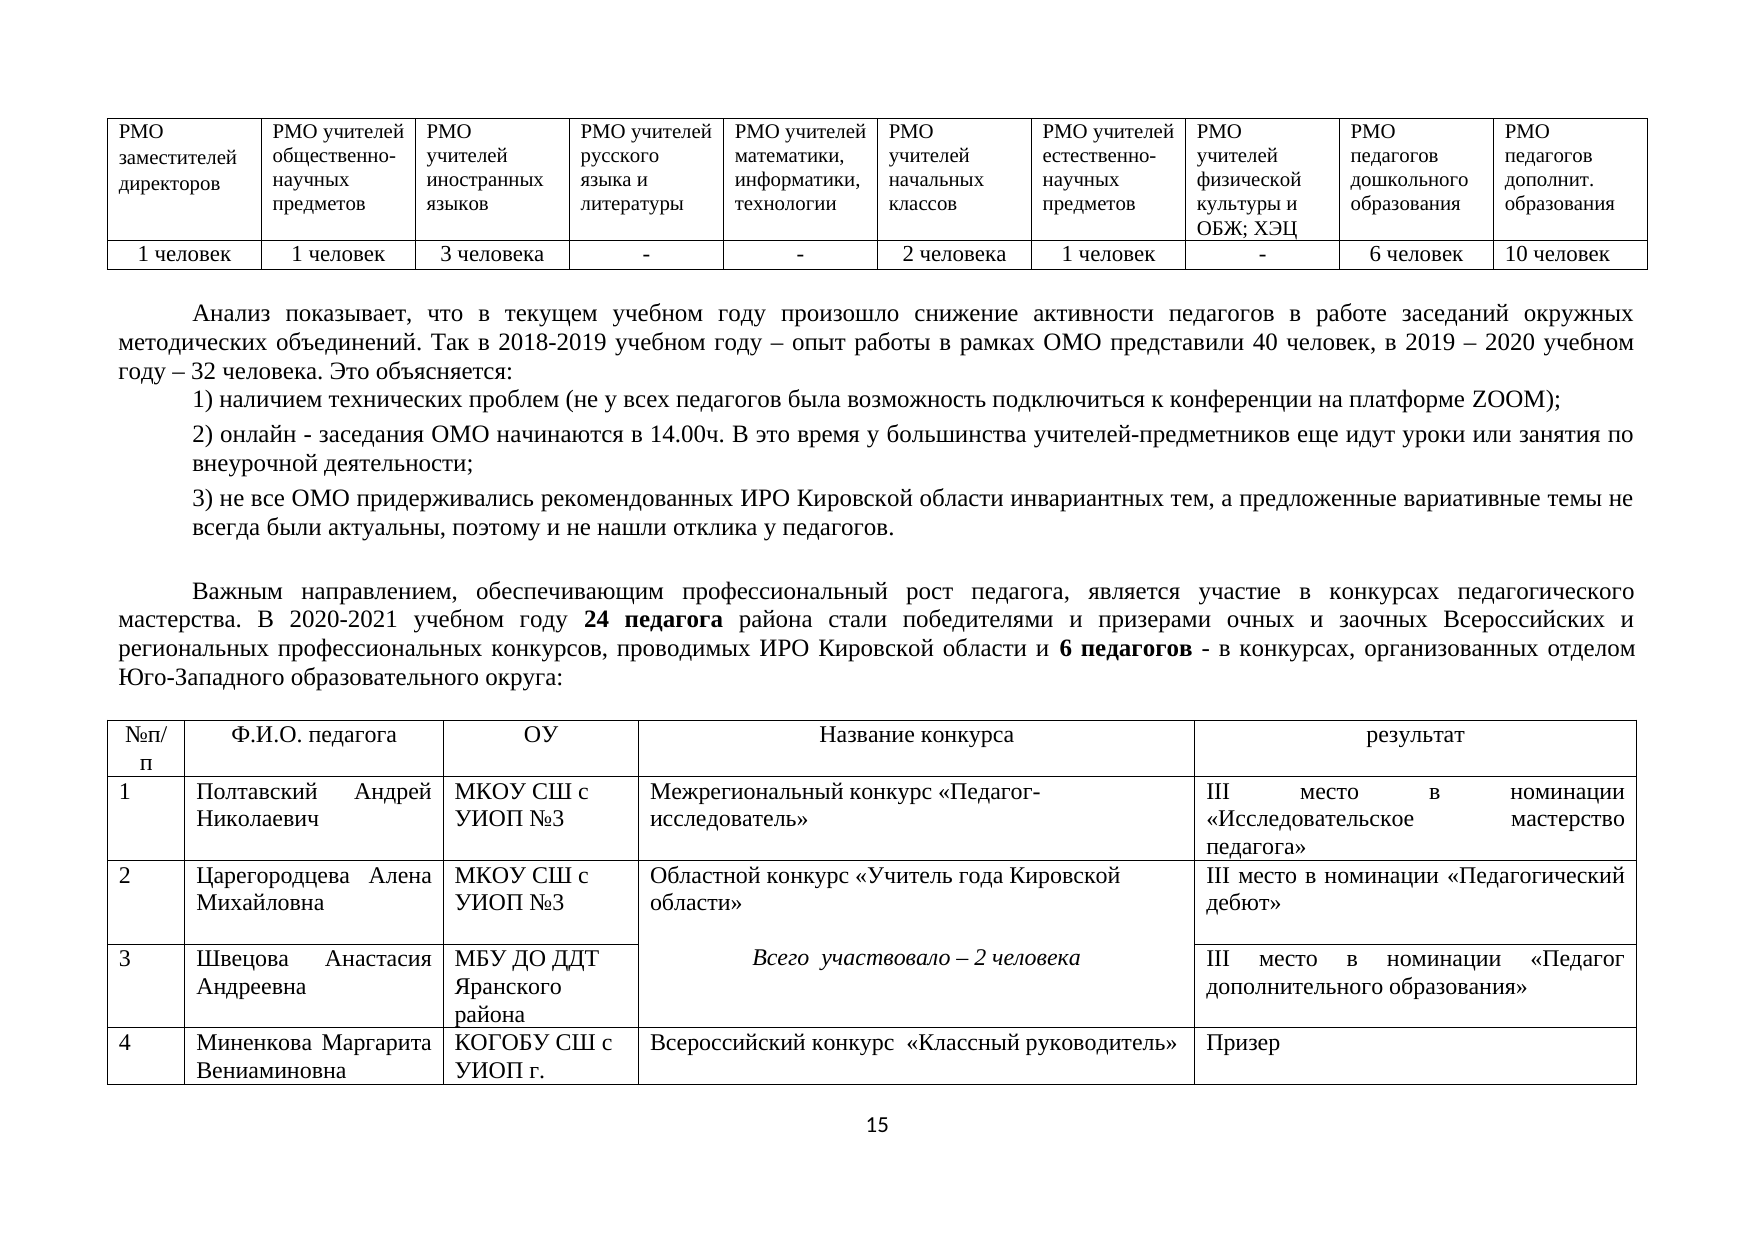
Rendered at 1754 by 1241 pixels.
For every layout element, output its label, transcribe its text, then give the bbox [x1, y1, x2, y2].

table_header ОУ [444, 721, 638, 776]
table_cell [444, 1028, 638, 1083]
table_cell III место в номинации «Исследовательское мастерство педагога» [1195, 777, 1636, 859]
table_header РМО учителей физической культуры и ОБЖ; ХЭЦ [1186, 119, 1339, 239]
table_header Ф.И.О. педагога [185, 721, 443, 776]
table_header РМО учителей естественно-научных предметов [1032, 119, 1185, 239]
table_cell МБУ ДО ДДТ Яранского района [444, 945, 638, 1027]
table_cell 4 [108, 1028, 184, 1083]
table_cell Призер [1195, 1028, 1636, 1083]
table_header РМО учителей начальных классов [878, 119, 1031, 239]
text 1) наличием технических проблем (не у всех педагогов была возможность подключиться к конференции на платформе ZOOM); [118, 384, 1636, 413]
text 3) не все ОМО придерживались рекомендованных ИРО Кировской области инвариантных тем, а предложенные вариативные темы не всегда были актуальны, поэтому и не нашли отклика у педагогов. [192, 483, 1636, 541]
table_cell Царегородцева Алена Михайловна [185, 861, 443, 943]
table_cell Полтавский Андрей Николаевич [185, 777, 443, 859]
table_cell МКОУ СШ с УИОП №3 [444, 777, 638, 859]
table_cell 1 человек [262, 241, 415, 268]
table_cell 1 человек [1032, 241, 1185, 268]
text Анализ показывает, что в текущем учебном году произошло снижение активности педагогов в работе заседаний окружных методических объединений. Так в 2018-2019 учебном году – опыт работы в рамках ОМО представили 40 человек, в 2019 – 2020 учебном году – 32 человека. Это объясняется: [118, 298, 1636, 384]
table_cell - [1186, 241, 1339, 268]
table_cell 2 [108, 861, 184, 943]
table_header РМО педагогов дополнит. образования [1494, 119, 1647, 239]
table_cell МКОУ СШ с УИОП №3 [444, 861, 638, 943]
table_cell 1 человек [108, 241, 261, 268]
table_cell 1 [108, 777, 184, 859]
table_header РМО педагогов дошкольного образования [1340, 119, 1493, 239]
table_header РМО заместителей директоров [108, 119, 261, 239]
table_header РМО учителей математики, информатики, технологии [724, 119, 877, 239]
table_header Название конкурса [639, 721, 1194, 776]
text 2) онлайн - заседания ОМО начинаются в 14.00ч. В это время у большинства учителей-предметников еще идут уроки или занятия по внеурочной деятельности; [192, 419, 1636, 477]
table_cell Межрегиональный конкурс «Педагог-исследователь» [639, 777, 1194, 859]
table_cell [639, 1028, 1194, 1083]
table_header РМО учителей иностранных языков [416, 119, 569, 239]
table_header №п/п [108, 721, 184, 776]
table_cell 2 человека [878, 241, 1031, 268]
table_cell - [570, 241, 723, 268]
text Важным направлением, обеспечивающим профессиональный рост педагога, является участие в конкурсах педагогического мастерства. В 2020-2021 учебном году 24 педагога района стали победителями и призерами очных и заочных Всероссийских и региональных профессиональных конкурсов, проводимых ИРО Кировской области и 6 педагогов - в конкурсах, организованных отделом Юго-Западного образовательного округа: [118, 576, 1636, 691]
table_header РМО учителей русского языка и литературы [570, 119, 723, 239]
table_header результат [1195, 721, 1636, 776]
table_cell Швецова Анастасия Андреевна [185, 945, 443, 1027]
table_cell - [724, 241, 877, 268]
table_cell 3 [108, 945, 184, 1027]
table_cell Областной конкурс «Учитель года Кировской области» Всего участвовало – 2 человека [639, 861, 1194, 1027]
table_cell 3 человека [416, 241, 569, 268]
table_cell III место в номинации «Педагогический дебют» [1195, 861, 1636, 943]
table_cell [185, 1028, 443, 1083]
table_header РМО учителей общественно-научных предметов [262, 119, 415, 239]
table_cell 10 человек [1494, 241, 1647, 268]
table_cell 6 человек [1340, 241, 1493, 268]
table_cell III место в номинации «Педагог дополнительного образования» [1195, 945, 1636, 1027]
